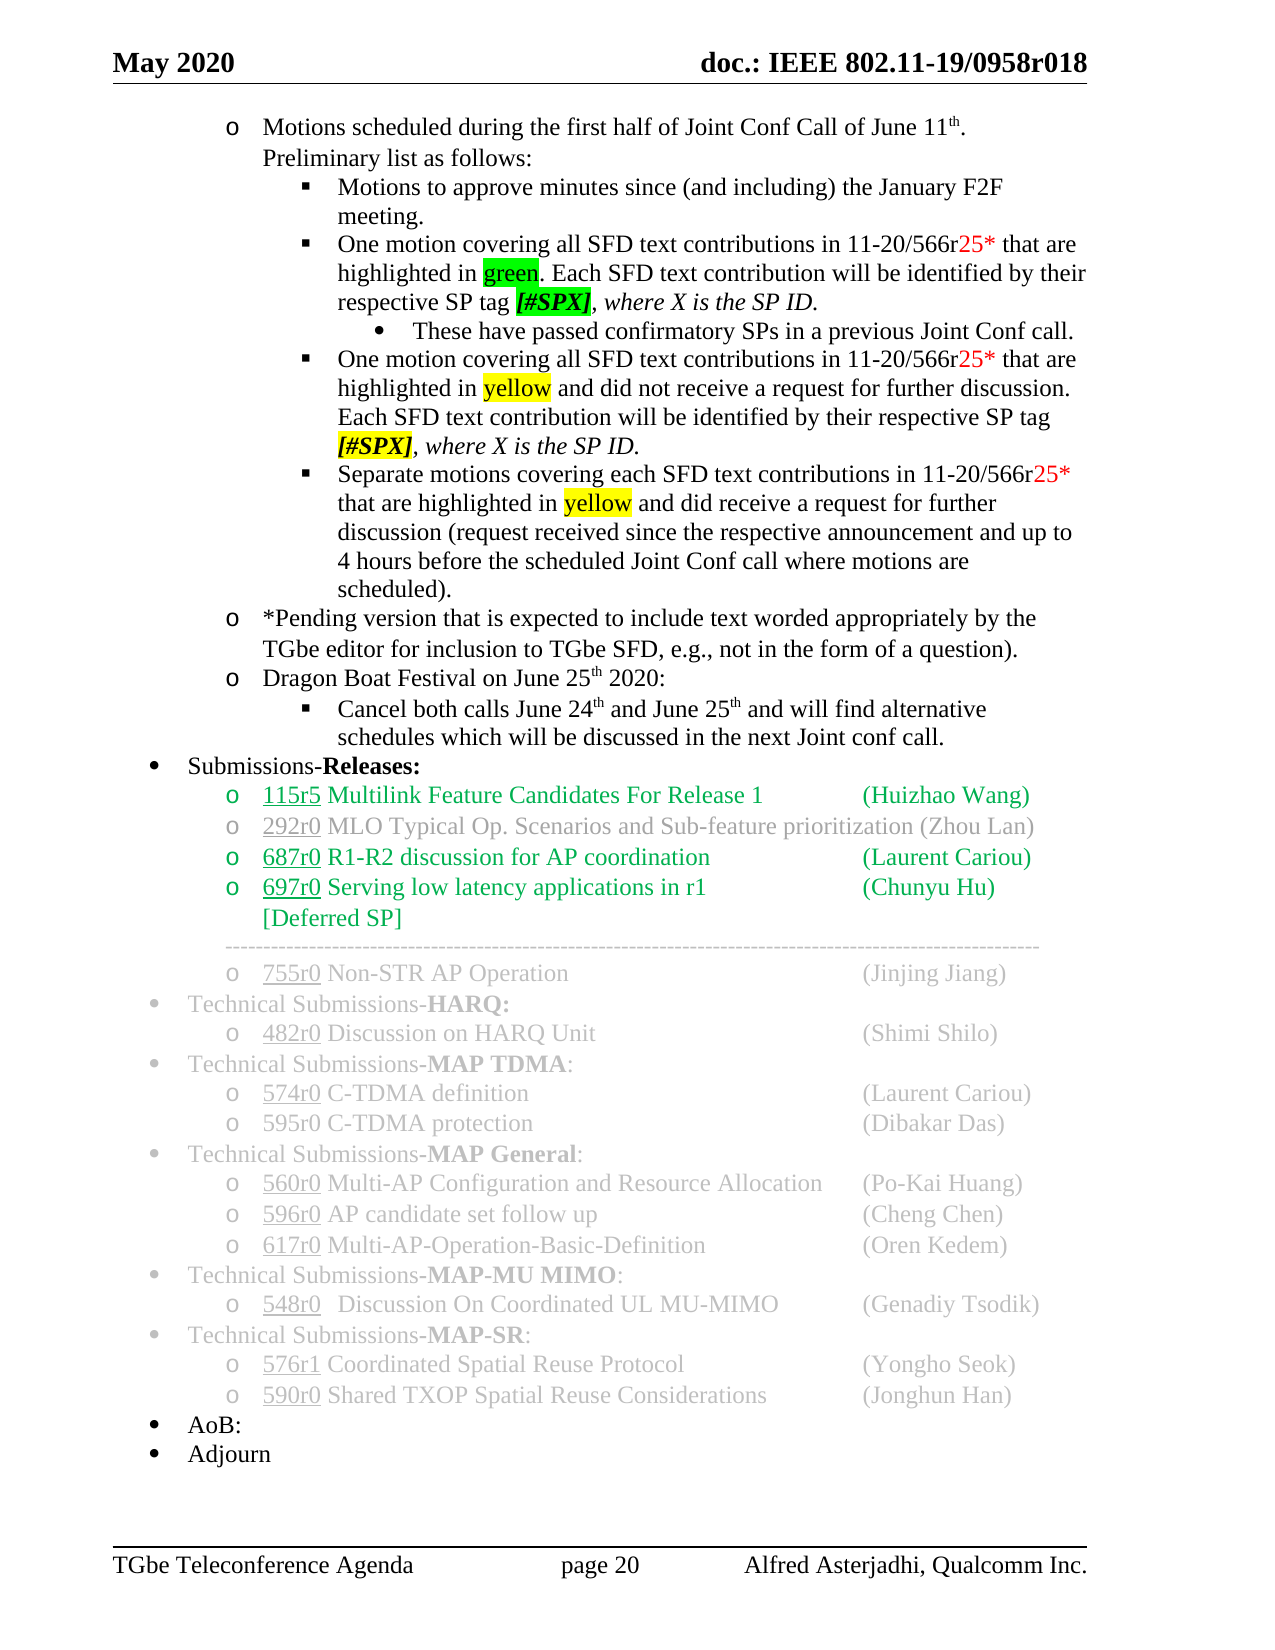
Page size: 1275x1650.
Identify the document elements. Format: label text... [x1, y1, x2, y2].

list Dragon Boat Festival on June 25th 2020: [225, 663, 1087, 694]
list 482r0 Discussion on HARQ Unit (Shimi Shilo) [225, 1018, 1087, 1049]
list Technical Submissions-MAP TDMA: [150, 1049, 1087, 1078]
list 687r0 R1-R2 discussion for AP coordination (Laurent Cariou) [225, 842, 1087, 872]
list 292r0 MLO Typical Op. Scenarios and Sub-feature prioritization (Zhou Lan) [225, 811, 1087, 842]
list Submissions-Releases: [150, 751, 1087, 780]
list 576r1 Coordinated Spatial Reuse Protocol (Yongho Seok) [225, 1349, 1087, 1380]
list 617r0 Multi-AP-Operation-Basic-Definition (Oren Kedem) [225, 1230, 1087, 1261]
list AoB: [150, 1411, 1087, 1439]
list Motions to approve minutes since (and including) the January F2F meeting. [300, 172, 1087, 229]
list *Pending version that is expected to include text worded appropriately by the TGbe editor for inclusion to TGbe SFD, e.g., not in the form of a question). [225, 603, 1087, 663]
list 755r0 Non-STR AP Operation (Jinjing Jiang) [225, 958, 1087, 989]
list These have passed confirmatory SPs in a previous Joint Conf call. [375, 316, 1087, 344]
list 560r0 Multi-AP Configuration and Resource Allocation (Po-Kai Huang) [225, 1168, 1087, 1199]
list 590r0 Shared TXOP Spatial Reuse Considerations (Jonghun Han) [225, 1380, 1087, 1411]
list 596r0 AP candidate set follow up (Cheng Chen) [225, 1199, 1087, 1230]
list Technical Submissions-HARQ: [150, 989, 1087, 1018]
list 697r0 Serving low latency applications in r1 (Chunyu Hu) [Deferred SP] [225, 872, 1087, 932]
list 574r0 C-TDMA definition (Laurent Cariou) [225, 1078, 1087, 1108]
list Separate motions covering each SFD text contributions in 11-20/566r25* that are highlighted in yellow and did receive a request for further discussion (request received since the respective announcement and up to 4 hours before the scheduled Joint Conf call where motions are scheduled). [300, 459, 1087, 603]
text ----------------------------------------------------------------------------------------------------------- [225, 932, 1087, 958]
list Cancel both calls June 24th and June 25th and will find alternative schedules which will be discussed in the next Joint conf call. [300, 694, 1087, 751]
list 595r0 C-TDMA protection (Dibakar Das) [225, 1108, 1087, 1139]
list Motions scheduled during the first half of Joint Conf Call of June 11th. Preliminary list as follows: [225, 112, 1087, 172]
list 548r0 Discussion On Coordinated UL MU-MIMO (Genadiy Tsodik) [225, 1289, 1087, 1320]
list Technical Submissions-MAP-MU MIMO: [150, 1261, 1087, 1289]
list Adjourn [150, 1439, 1087, 1468]
list 115r5 Multilink Feature Candidates For Release 1 (Huizhao Wang) [225, 780, 1087, 811]
list One motion covering all SFD text contributions in 11-20/566r25* that are highlighted in green. Each SFD text contribution will be identified by their respective SP tag [#SPX], where X is the SP ID. [300, 229, 1087, 316]
list Technical Submissions-MAP-SR: [150, 1320, 1087, 1349]
list Technical Submissions-MAP General: [150, 1139, 1087, 1168]
list One motion covering all SFD text contributions in 11-20/566r25* that are highlighted in yellow and did not receive a request for further discussion. Each SFD text contribution will be identified by their respective SP tag [#SPX], where X is the SP ID. [300, 344, 1087, 459]
